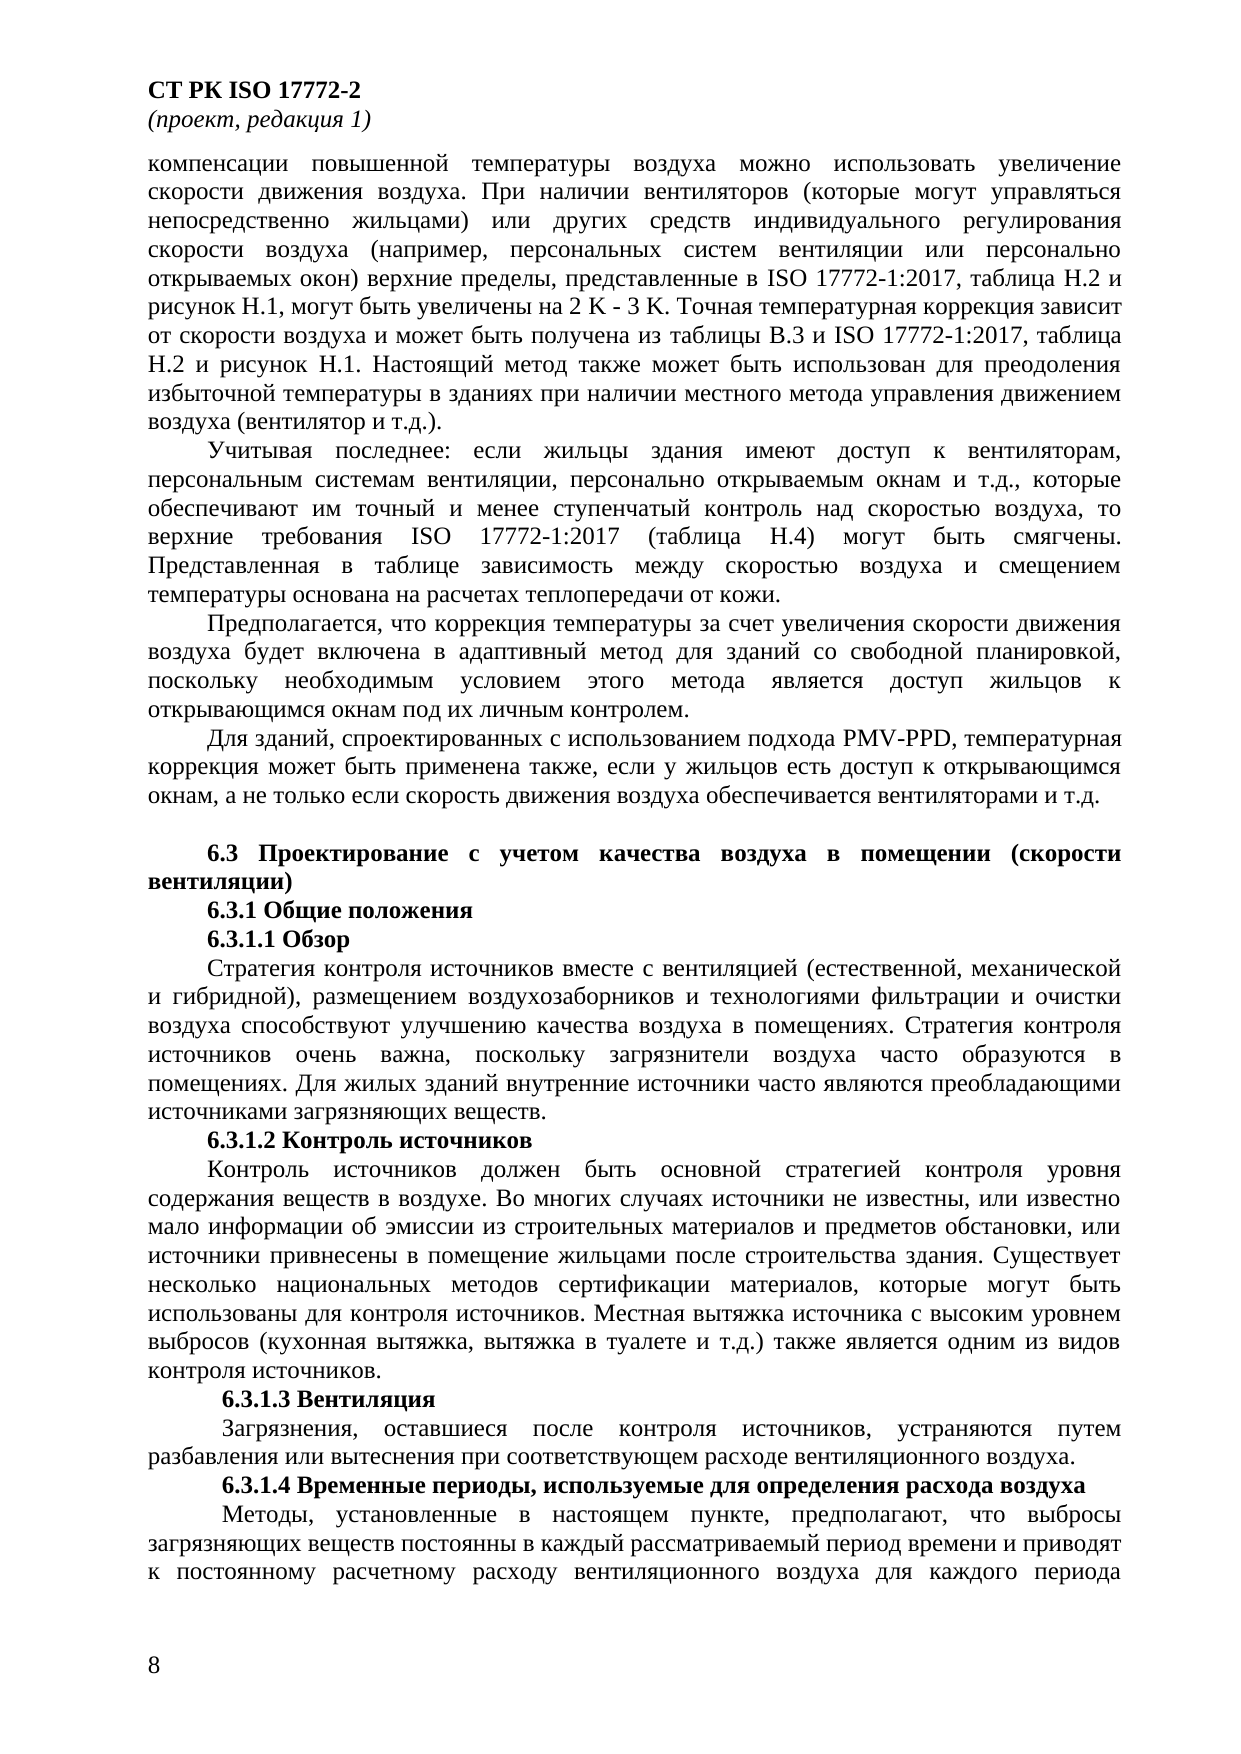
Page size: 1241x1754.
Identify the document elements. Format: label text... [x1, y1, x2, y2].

text 6.3.1.3 Вентиляция [148, 1384, 1122, 1413]
text 6.3.1 Общие положения [148, 895, 1122, 924]
text Стратегия контроля источников вместе с вентиляцией (естественной, механической и гибридной), размещением воздухозаборников и технологиями фильтрации и очистки воздуха способствуют улучшению качества воздуха в помещениях. Стратегия контроля источников очень важна, поскольку загрязнители воздуха часто образуются в помещениях. Для жилых зданий внутренние источники часто являются преобладающими источниками загрязняющих веществ. [148, 953, 1122, 1125]
text 6.3.1.4 Временные периоды, используемые для определения расхода воздуха [148, 1470, 1122, 1499]
text 6.3 Проектирование с учетом качества воздуха в помещении (скорости вентиляции) [148, 838, 1122, 895]
text Предполагается, что коррекция температуры за счет увеличения скорости движения воздуха будет включена в адаптивный метод для зданий со свободной планировкой, поскольку необходимым условием этого метода является доступ жильцов к открывающимся окнам под их личным контролем. [148, 608, 1122, 723]
text 6.3.1.2 Контроль источников [148, 1125, 1122, 1154]
text Загрязнения, оставшиеся после контроля источников, устраняются путем разбавления или вытеснения при соответствующем расходе вентиляционного воздуха. [148, 1413, 1122, 1470]
text Учитывая последнее: если жильцы здания имеют доступ к вентиляторам, персональным системам вентиляции, персонально открываемым окнам и т.д., которые обеспечивают им точный и менее ступенчатый контроль над скоростью воздуха, то верхние требования ISO 17772-1:2017 (таблица H.4) могут быть смягчены. Представленная в таблице зависимость между скоростью воздуха и смещением температуры основана на расчетах теплопередачи от кожи. [148, 435, 1122, 608]
text Контроль источников должен быть основной стратегией контроля уровня содержания веществ в воздухе. Во многих случаях источники не известны, или известно мало информации об эмиссии из строительных материалов и предметов обстановки, или источники привнесены в помещение жильцами после строительства здания. Существует несколько национальных методов сертификации материалов, которые могут быть использованы для контроля источников. Местная вытяжка источника с высоким уровнем выбросов (кухонная вытяжка, вытяжка в туалете и т.д.) также является одним из видов контроля источников. [148, 1154, 1122, 1384]
text 6.3.1.1 Обзор [148, 924, 1122, 953]
text Для зданий, спроектированных с использованием подхода PMV-PPD, температурная коррекция может быть применена также, если у жильцов есть доступ к открывающимся окнам, а не только если скорость движения воздуха обеспечивается вентиляторами и т.д. [148, 723, 1122, 809]
